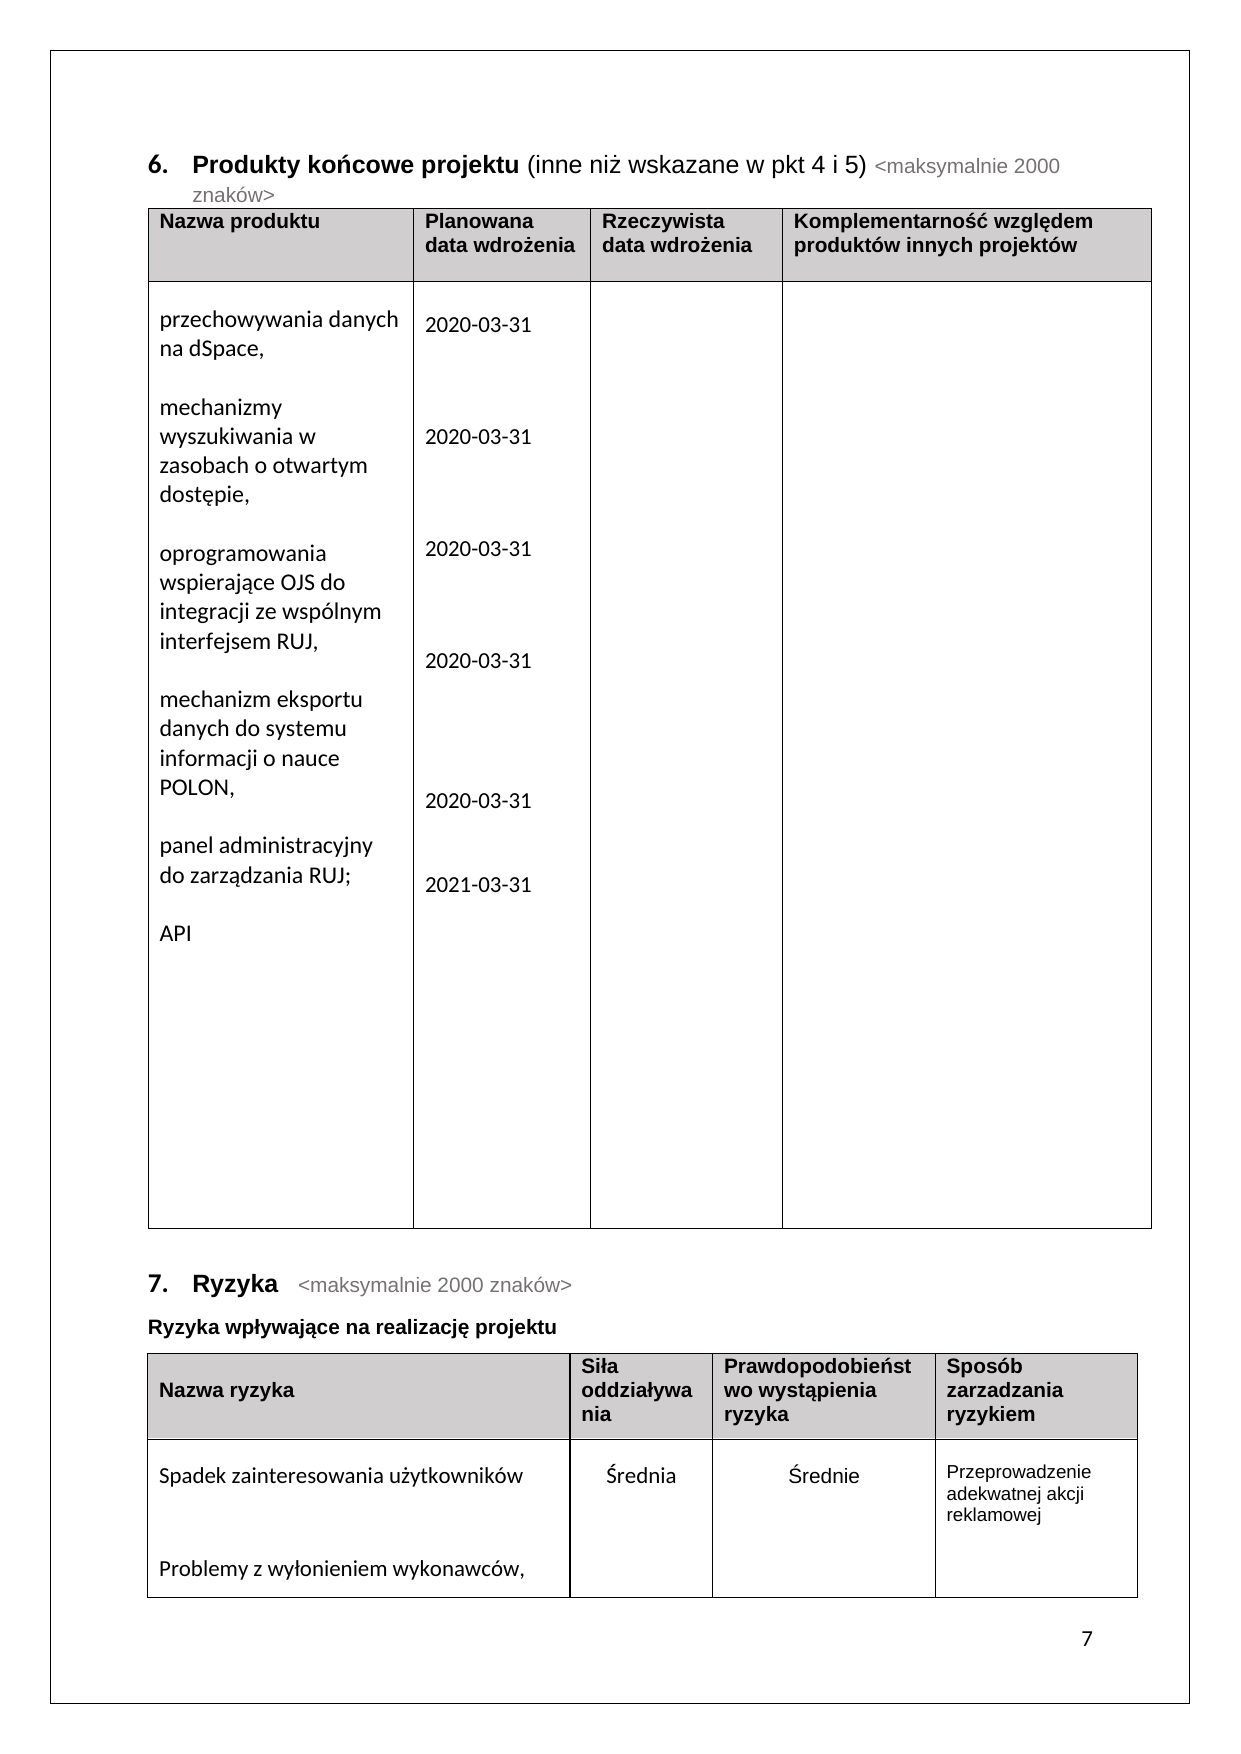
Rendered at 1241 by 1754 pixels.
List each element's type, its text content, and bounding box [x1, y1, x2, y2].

table_cell 2020-03-31 2020-03-31 2020-03-31 2020-03-31 2020-03-31 2021-03-31 [414, 282, 590, 1228]
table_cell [936, 1440, 1137, 1597]
table_cell [783, 282, 1151, 1228]
table_header Nazwa produktu [149, 209, 413, 281]
list Ryzyka <maksymalnie 2000 znaków> [148, 1267, 1093, 1299]
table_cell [148, 1440, 569, 1597]
text Ryzyka wpływające na realizację projektu [148, 1315, 1093, 1339]
table_header Nazwa ryzyka [148, 1354, 569, 1438]
table_header Sposób zarzadzania ryzykiem [936, 1354, 1137, 1438]
table_header Planowana data wdrożenia [414, 209, 590, 281]
table_header Komplementarność względem produktów innych projektów [783, 209, 1151, 281]
table_header Rzeczywista data wdrożenia [591, 209, 782, 281]
table_cell Średnie Średnie Średnie Średnie [713, 1440, 935, 1597]
table_cell [591, 282, 782, 1228]
table_header Prawdopodobieństwo wystąpienia ryzyka [713, 1354, 935, 1438]
table_header Siła oddziaływania [571, 1354, 712, 1438]
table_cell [571, 1440, 712, 1597]
subtitle Produkty końcowe projektu (inne niż wskazane w pkt 4 i 5) <maksymalnie 2000 znaków> [148, 147, 1093, 206]
table_cell przechowywania danych na dSpace, mechanizmy wyszukiwania w zasobach o otwartym dostępie, oprogramowania wspierające OJS do integracji ze wspólnym interfejsem RUJ, mechanizm eksportu danych do systemu informacji o nauce POLON, panel administracyjny do zarządzania RUJ; API [149, 282, 413, 1228]
